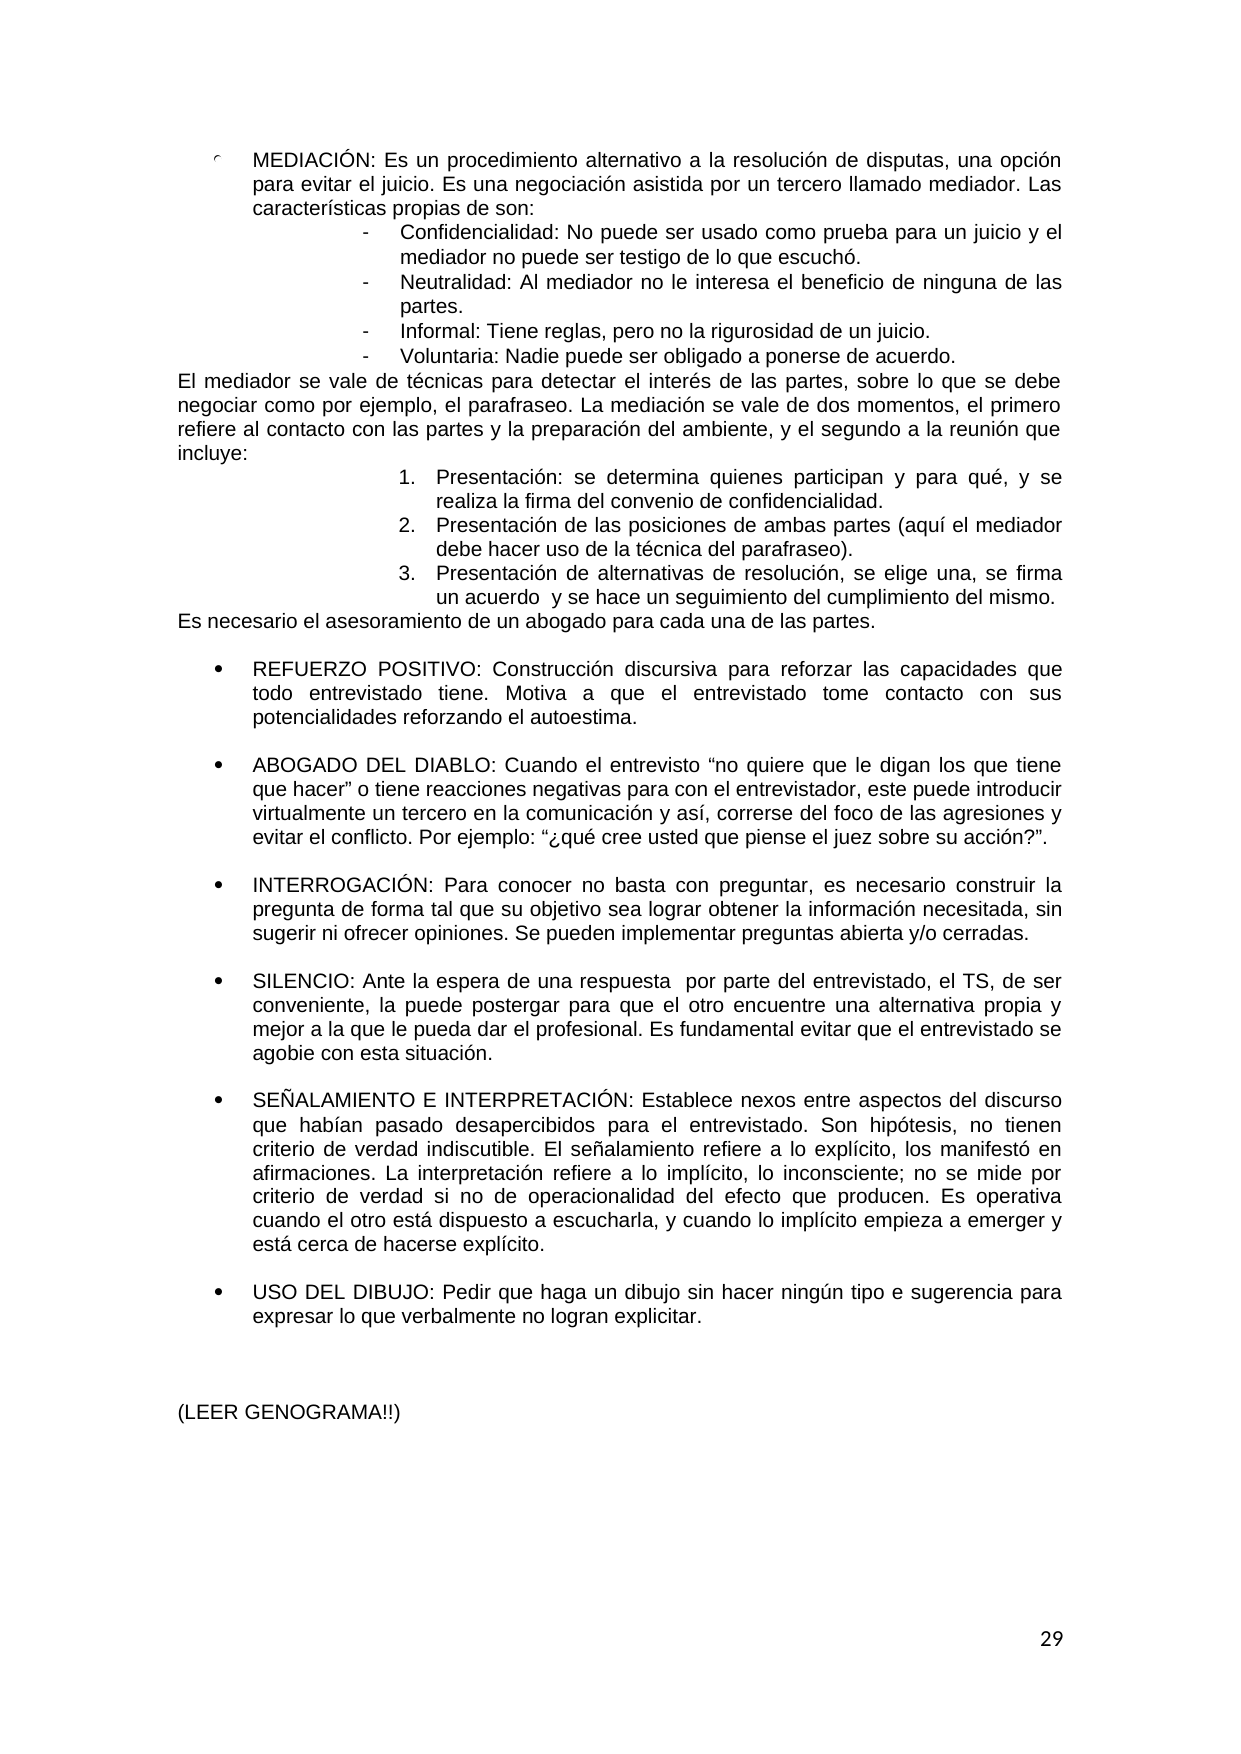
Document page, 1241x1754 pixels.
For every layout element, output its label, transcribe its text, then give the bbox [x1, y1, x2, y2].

list INTERROGACIÓN: Para conocer no basta con preguntar, es necesario construir la pregunta de forma tal que su objetivo sea lograr obtener la información necesitada, sin sugerir ni ofrecer opiniones. Se pueden implementar preguntas abierta y/o cerradas. [215, 872, 1063, 944]
list Presentación de las posiciones de ambas partes (aquí el mediador debe hacer uso de la técnica del parafraseo). [398, 513, 1063, 561]
list SILENCIO: Ante la espera de una respuesta por parte del entrevistado, el TS, de ser conveniente, la puede postergar para que el otro encuentre una alternativa propia y mejor a la que le pueda dar el profesional. Es fundamental evitar que el entrevistado se agobie con esta situación. [215, 968, 1063, 1064]
text El mediador se vale de técnicas para detectar el interés de las partes, sobre lo que se debe negociar como por ejemplo, el parafraseo. La mediación se vale de dos momentos, el primero refiere al contacto con las partes y la preparación del ambiente, y el segundo a la reunión que incluye: [177, 369, 1063, 465]
text Es necesario el asesoramiento de un abogado para cada una de las partes. [177, 609, 1063, 633]
list Presentación: se determina quienes participan y para qué, y se realiza la firma del convenio de confidencialidad. [398, 465, 1063, 513]
list Presentación de alternativas de resolución, se elige una, se firma un acuerdo y se hace un seguimiento del cumplimiento del mismo. [398, 561, 1063, 609]
list Informal: Tiene reglas, pero no la rigurosidad de un juicio. [362, 318, 1063, 344]
list Voluntaria: Nadie puede ser obligado a ponerse de acuerdo. [362, 344, 1063, 369]
list REFUERZO POSITIVO: Construcción discursiva para reforzar las capacidades que todo entrevistado tiene. Motiva a que el entrevistado tome contacto con sus potencialidades reforzando el autoestima. [215, 657, 1063, 729]
list Neutralidad: Al mediador no le interesa el beneficio de ninguna de las partes. [362, 269, 1063, 318]
text (LEER GENOGRAMA!!) [177, 1400, 1063, 1424]
list ABOGADO DEL DIABLO: Cuando el entrevisto “no quiere que le digan los que tiene que hacer” o tiene reacciones negativas para con el entrevistador, este puede introducir virtualmente un tercero en la comunicación y así, correrse del foco de las agresiones y evitar el conflicto. Por ejemplo: “¿qué cree usted que piense el juez sobre su acción?”. [215, 753, 1063, 848]
list USO DEL DIBUJO: Pedir que haga un dibujo sin hacer ningún tipo e sugerencia para expresar lo que verbalmente no logran explicitar. [215, 1280, 1063, 1328]
list MEDIACIÓN: Es un procedimiento alternativo a la resolución de disputas, una opción para evitar el juicio. Es una negociación asistida por un tercero llamado mediador. Las características propias de son: [215, 148, 1063, 219]
list Confidencialidad: No puede ser usado como prueba para un juicio y el mediador no puede ser testigo de lo que escuchó. [362, 219, 1063, 269]
list SEÑALAMIENTO E INTERPRETACIÓN: Establece nexos entre aspectos del discurso que habían pasado desapercibidos para el entrevistado. Son hipótesis, no tienen criterio de verdad indiscutible. El señalamiento refiere a lo explícito, los manifestó en afirmaciones. La interpretación refiere a lo implícito, lo inconsciente; no se mide por criterio de verdad si no de operacionalidad del efecto que producen. Es operativa cuando el otro está dispuesto a escucharla, y cuando lo implícito empieza a emerger y está cerca de hacerse explícito. [215, 1088, 1063, 1256]
